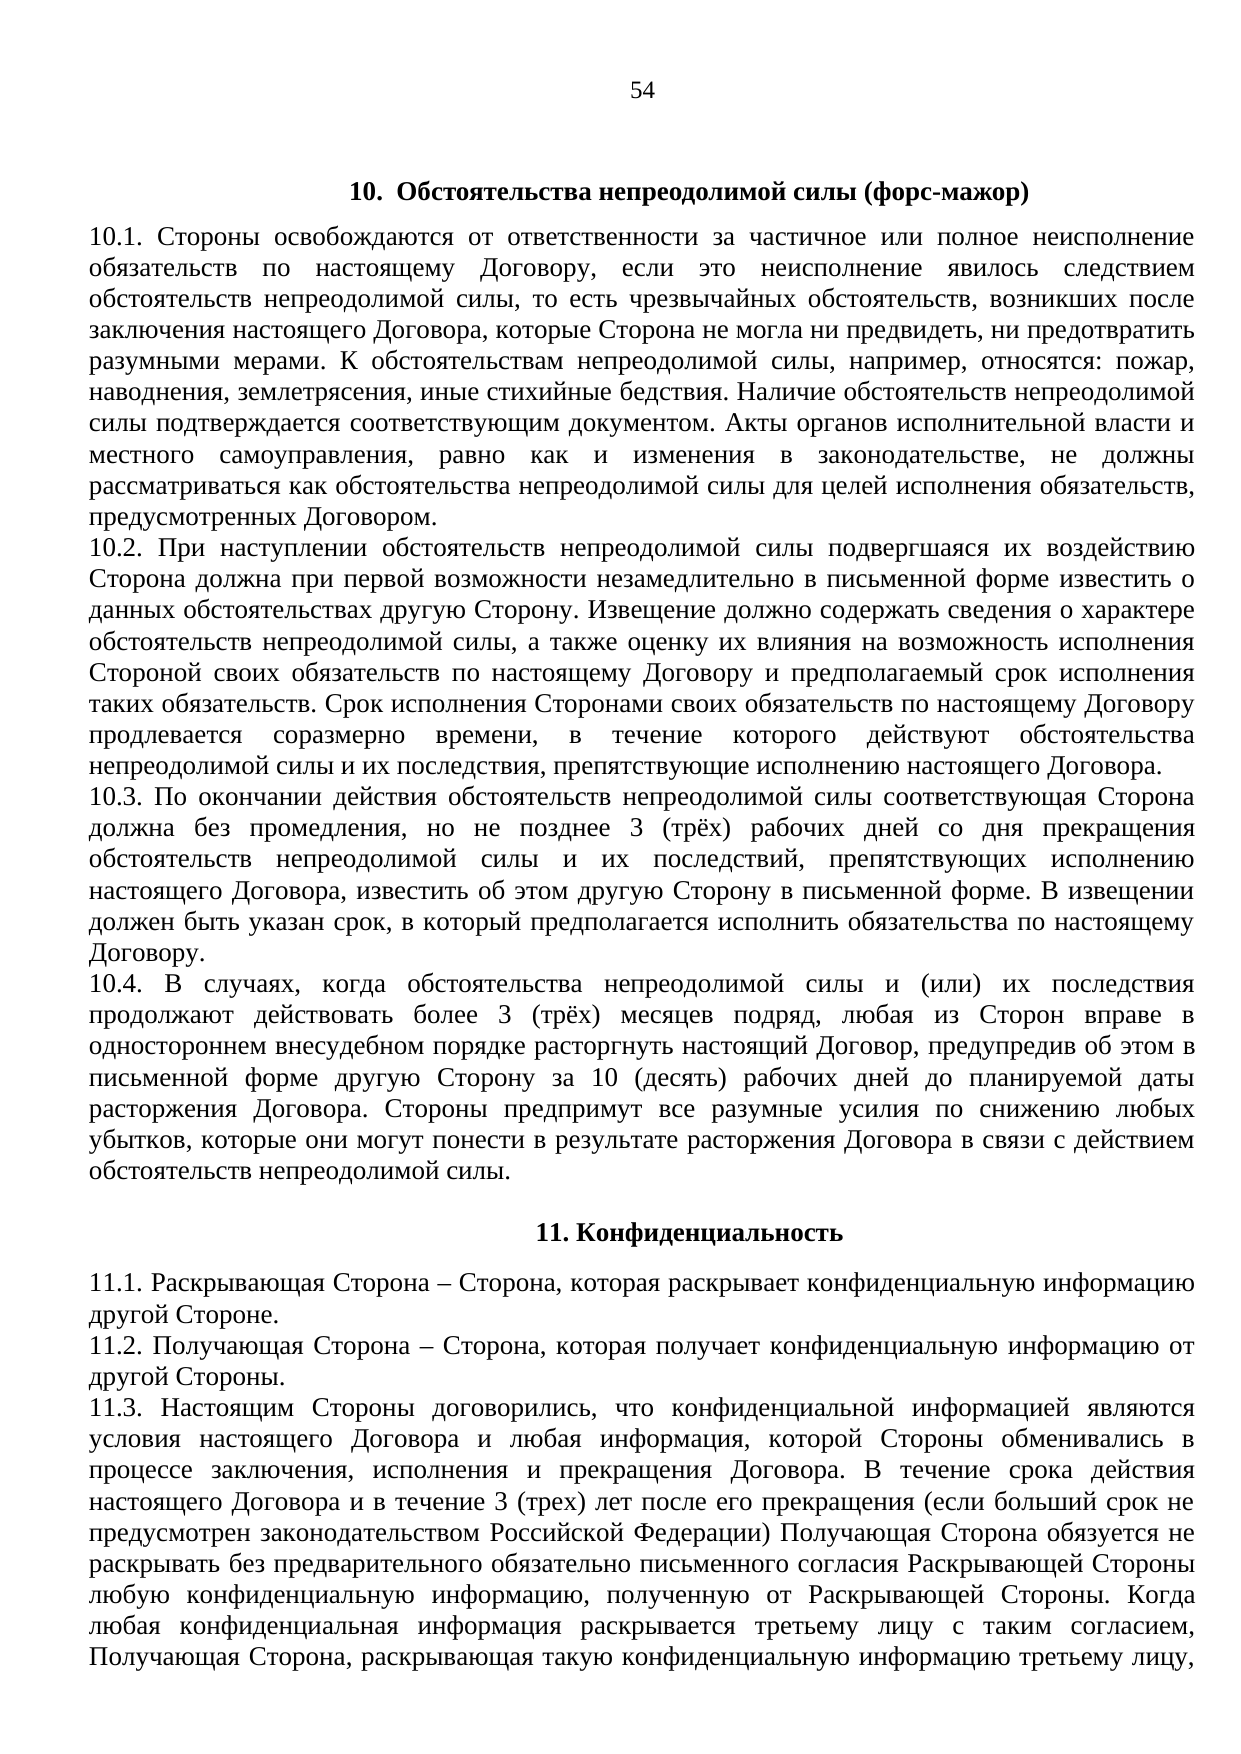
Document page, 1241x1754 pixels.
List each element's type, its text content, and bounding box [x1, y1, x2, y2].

text 11.2. Получающая Сторона – Сторона, которая получает конфиденциальную информацию от другой Стороны. [89, 1329, 1196, 1391]
text 11. Конфиденциальность [182, 1216, 1196, 1247]
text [89, 1391, 1196, 1671]
text 10.4. В случаях, когда обстоятельства непреодолимой силы и (или) их последствия продолжают действовать более 3 (трёх) месяцев подряд, любая из Сторон вправе в одностороннем внесудебном порядке расторгнуть настоящий Договор, предупредив об этом в письменной форме другую Сторону за 10 (десять) рабочих дней до планируемой даты расторжения Договора. Стороны предпримут все разумные усилия по снижению любых убытков, которые они могут понести в результате расторжения Договора в связи с действием обстоятельств непреодолимой силы. [89, 967, 1196, 1185]
text 10.1. Стороны освобождаются от ответственности за частичное или полное неисполнение обязательств по настоящему Договору, если это неисполнение явилось следствием обстоятельств непреодолимой силы, то есть чрезвычайных обстоятельств, возникших после заключения настоящего Договора, которые Сторона не могла ни предвидеть, ни предотвратить разумными мерами. К обстоятельствам непреодолимой силы, например, относятся: пожар, наводнения, землетрясения, иные стихийные бедствия. Наличие обстоятельств непреодолимой силы подтверждается соответствующим документом. Акты органов исполнительной власти и местного самоуправления, равно как и изменения в законодательстве, не должны рассматриваться как обстоятельства непреодолимой силы для целей исполнения обязательств, предусмотренных Договором. [89, 220, 1196, 531]
text 10. Обстоятельства непреодолимой силы (форс-мажор) [182, 175, 1196, 206]
text 10.2. При наступлении обстоятельств непреодолимой силы подвергшаяся их воздействию Сторона должна при первой возможности незамедлительно в письменной форме известить о данных обстоятельствах другую Сторону. Извещение должно содержать сведения о характере обстоятельств непреодолимой силы, а также оценку их влияния на возможность исполнения Стороной своих обязательств по настоящему Договору и предполагаемый срок исполнения таких обязательств. Срок исполнения Сторонами своих обязательств по настоящему Договору продлевается соразмерно времени, в течение которого действуют обстоятельства непреодолимой силы и их последствия, препятствующие исполнению настоящего Договора. [89, 531, 1196, 780]
text 10.3. По окончании действия обстоятельств непреодолимой силы соответствующая Сторона должна без промедления, но не позднее 3 (трёх) рабочих дней со дня прекращения обстоятельств непреодолимой силы и их последствий, препятствующих исполнению настоящего Договора, известить об этом другую Сторону в письменной форме. В извещении должен быть указан срок, в который предполагается исполнить обязательства по настоящему Договору. [89, 780, 1196, 967]
text 11.1. Раскрывающая Сторона – Сторона, которая раскрывает конфиденциальную информацию другой Стороне. [89, 1267, 1196, 1329]
